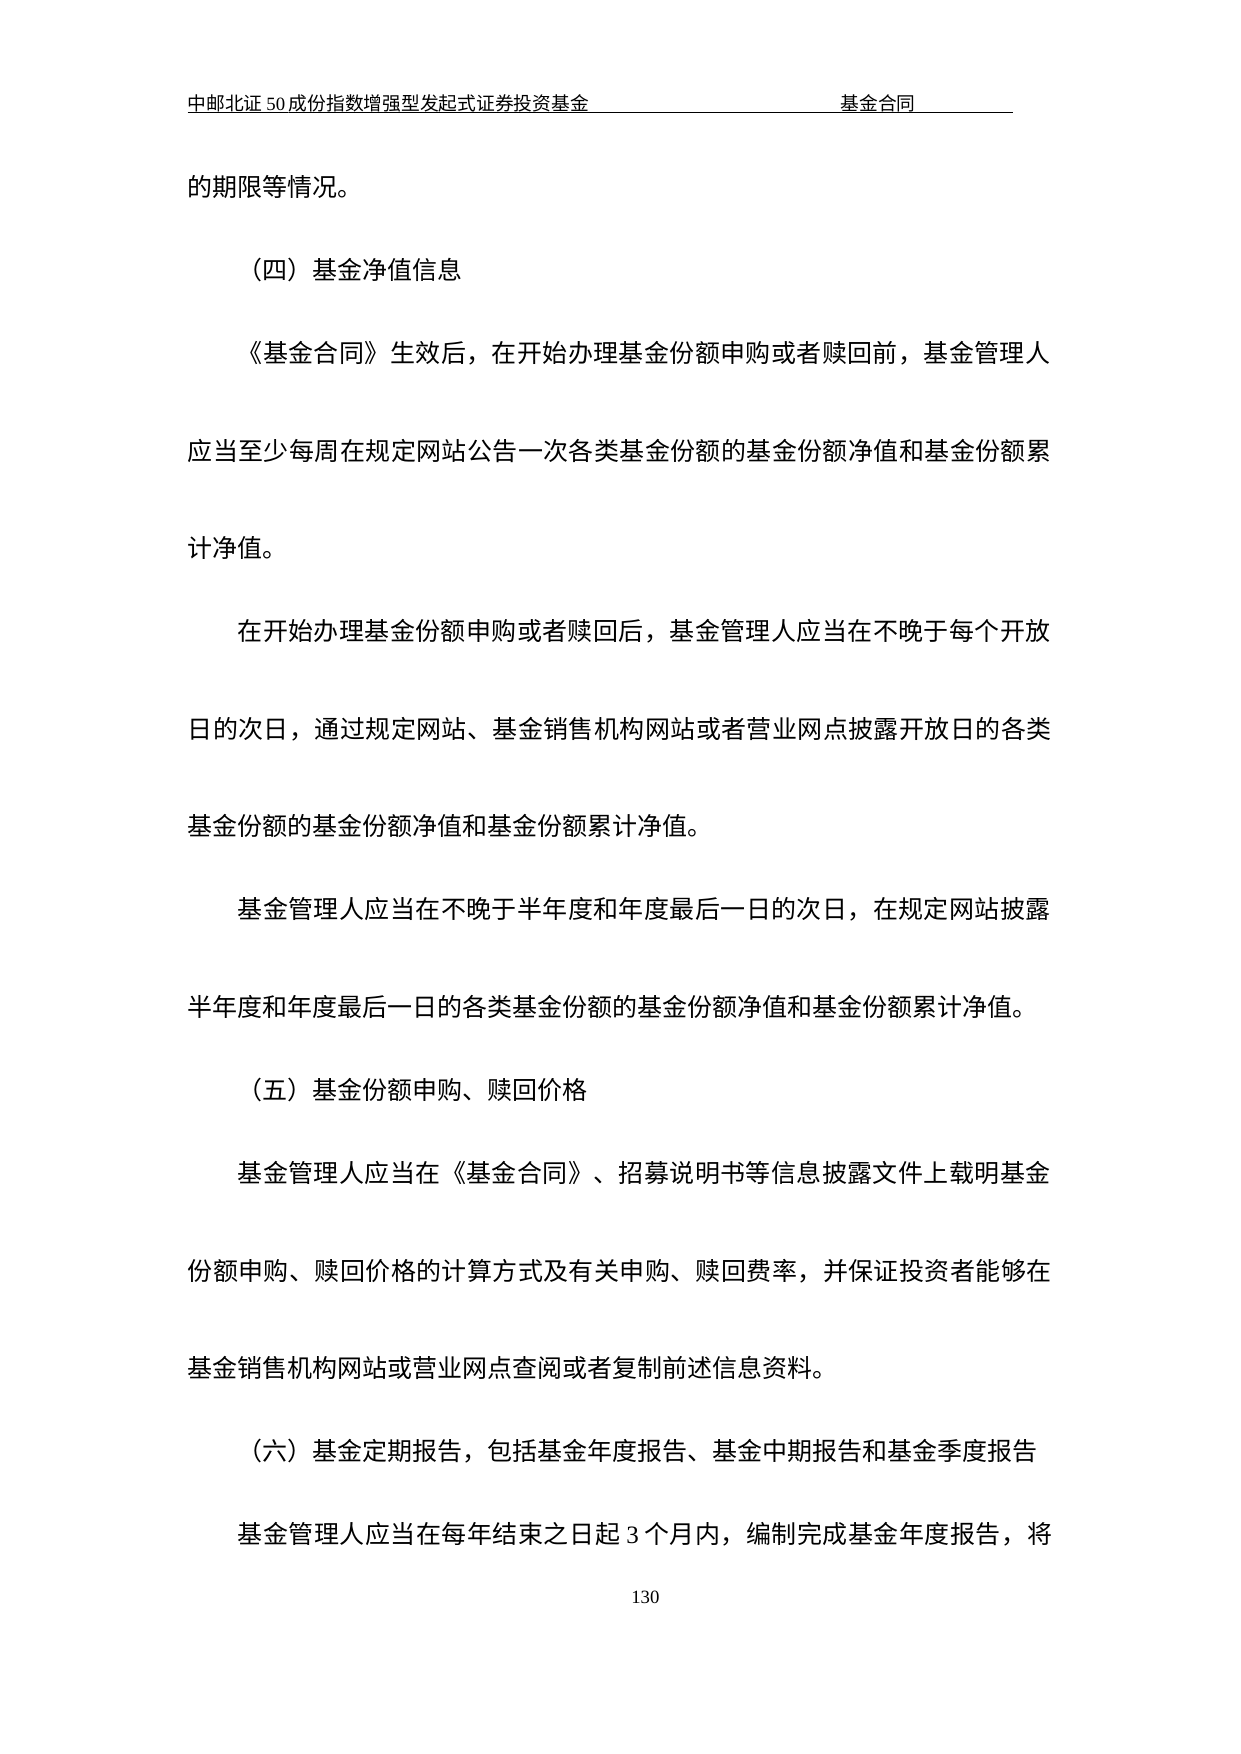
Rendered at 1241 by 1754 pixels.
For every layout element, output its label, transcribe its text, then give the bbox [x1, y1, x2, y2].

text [187, 1501, 1053, 1566]
text （四）基金净值信息 [187, 236, 1053, 301]
text （五）基金份额申购、赎回价格 [187, 1056, 1053, 1121]
text 基金管理人应当在不晚于半年度和年度最后一日的次日，在规定网站披露半年度和年度最后一日的各类基金份额的基金份额净值和基金份额累计净值。 [187, 876, 1053, 1038]
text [187, 153, 1053, 218]
text （六）基金定期报告，包括基金年度报告、基金中期报告和基金季度报告 [187, 1417, 1053, 1482]
text 基金管理人应当在《基金合同》、招募说明书等信息披露文件上载明基金份额申购、赎回价格的计算方式及有关申购、赎回费率，并保证投资者能够在基金销售机构网站或营业网点查阅或者复制前述信息资料。 [187, 1139, 1053, 1399]
text 《基金合同》生效后，在开始办理基金份额申购或者赎回前，基金管理人应当至少每周在规定网站公告一次各类基金份额的基金份额净值和基金份额累计净值。 [187, 319, 1053, 579]
text 在开始办理基金份额申购或者赎回后，基金管理人应当在不晚于每个开放日的次日，通过规定网站、基金销售机构网站或者营业网点披露开放日的各类基金份额的基金份额净值和基金份额累计净值。 [187, 597, 1053, 857]
